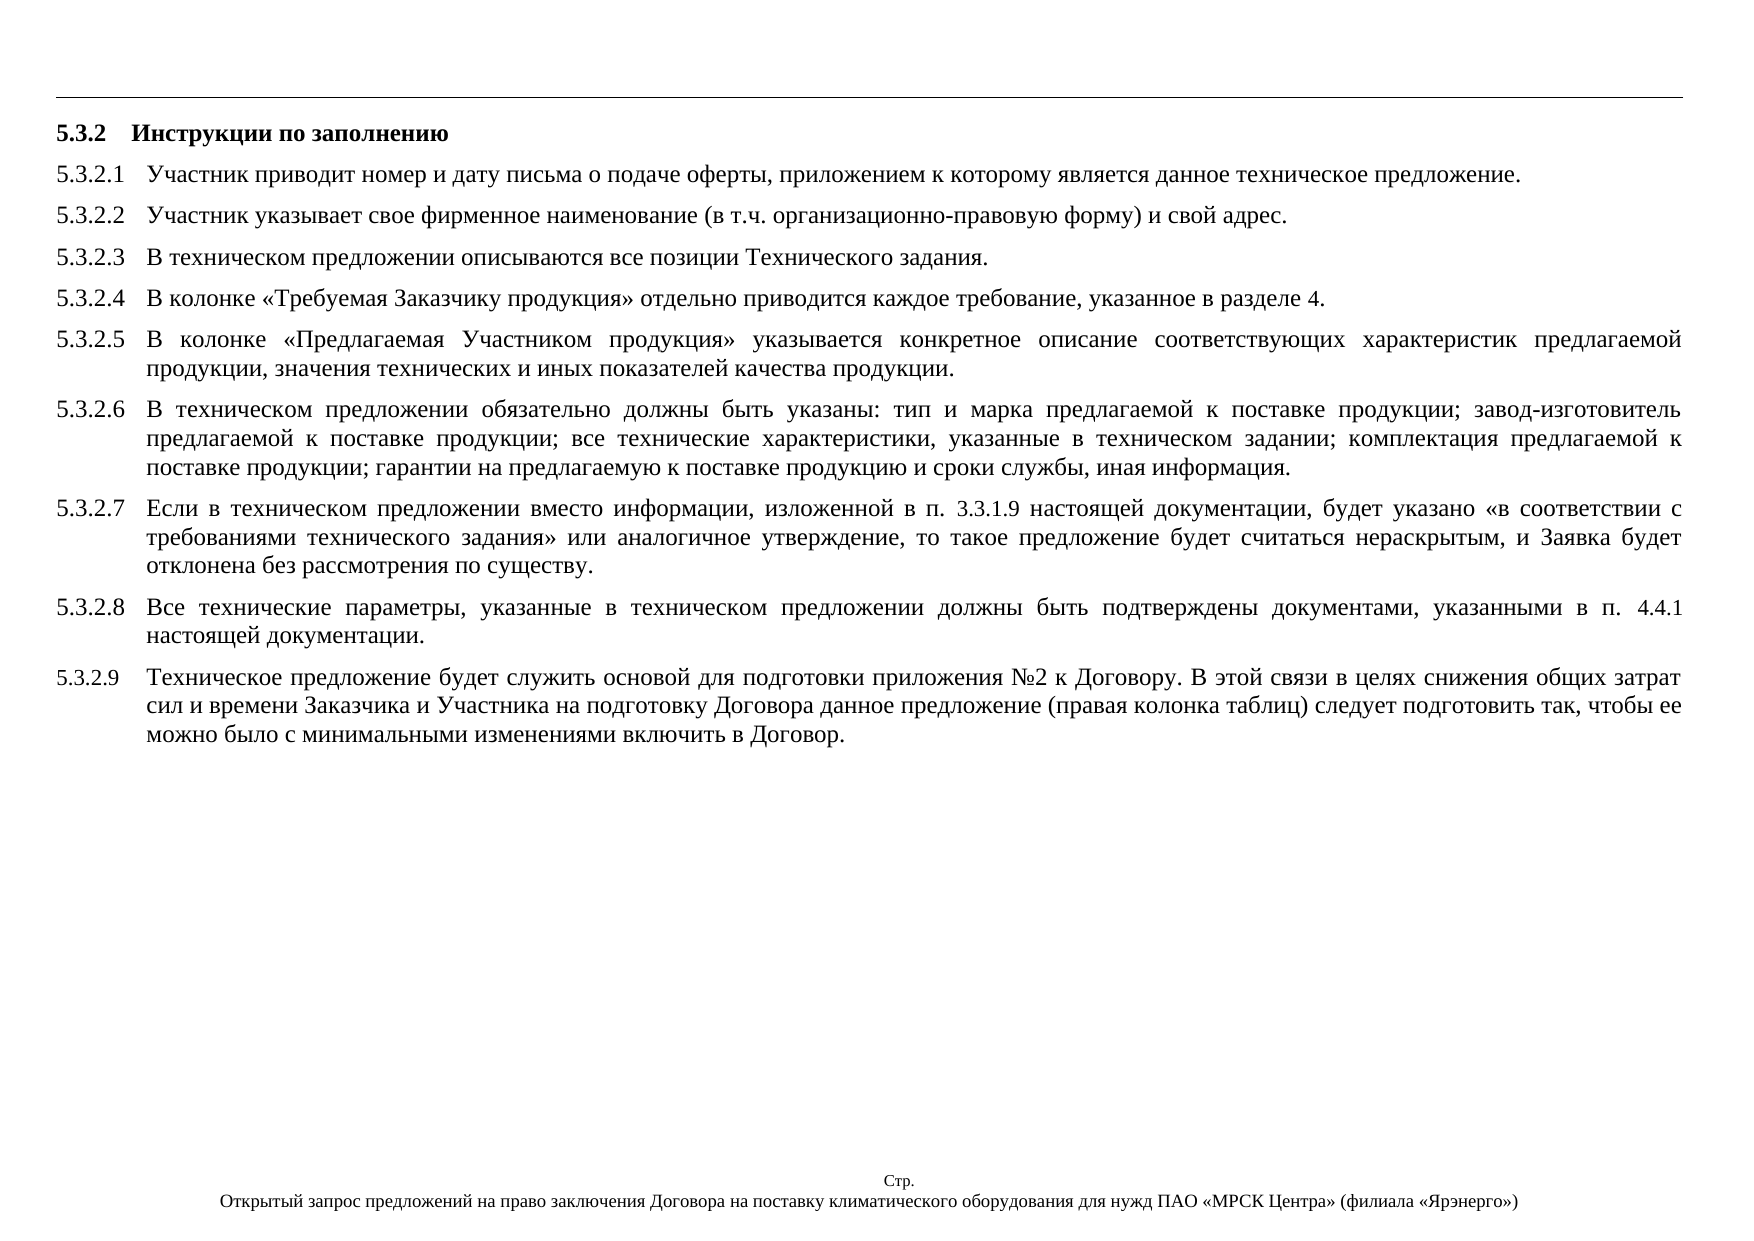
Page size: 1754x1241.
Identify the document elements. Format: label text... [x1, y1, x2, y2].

list В колонке «Требуемая Заказчику продукция» отдельно приводится каждое требование, указанное в разделе 4. [56, 283, 1683, 312]
list В колонке «Предлагаемая Участником продукция» указывается конкретное описание соответствующих характеристик предлагаемой продукции, значения технических и иных показателей качества продукции. [56, 324, 1683, 382]
list В техническом предложении описываются все позиции Технического задания. [56, 242, 1683, 271]
list Участник приводит номер и дату письма о подаче оферты, приложением к которому является данное техническое предложение. [56, 159, 1683, 188]
list Участник указывает свое фирменное наименование (в т.ч. организационно-правовую форму) и свой адрес. [56, 201, 1683, 229]
subtitle Инструкции по заполнению [56, 118, 1683, 147]
list Техническое предложение будет служить основой для подготовки приложения №2 к Договору. В этой связи в целях снижения общих затрат сил и времени Заказчика и Участника на подготовку Договора данное предложение (правая колонка таблиц) следует подготовить так, чтобы ее можно было с минимальными изменениями включить в Договор. [56, 662, 1683, 748]
list Если в техническом предложении вместо информации, изложенной в п. 3.3.1.9 настоящей документации, будет указано «в соответствии с требованиями технического задания» или аналогичное утверждение, то такое предложение будет считаться нераскрытым, и Заявка будет отклонена без рассмотрения по существу. [56, 493, 1683, 579]
list Все технические параметры, указанные в техническом предложении должны быть подтверждены документами, указанными в п. 4.4.1 настоящей документации. [56, 592, 1683, 649]
list В техническом предложении обязательно должны быть указаны: тип и марка предлагаемой к поставке продукции; завод-изготовитель предлагаемой к поставке продукции; все технические характеристики, указанные в техническом задании; комплектация предлагаемой к поставке продукции; гарантии на предлагаемую к поставке продукцию и сроки службы, иная информация. [56, 394, 1683, 481]
